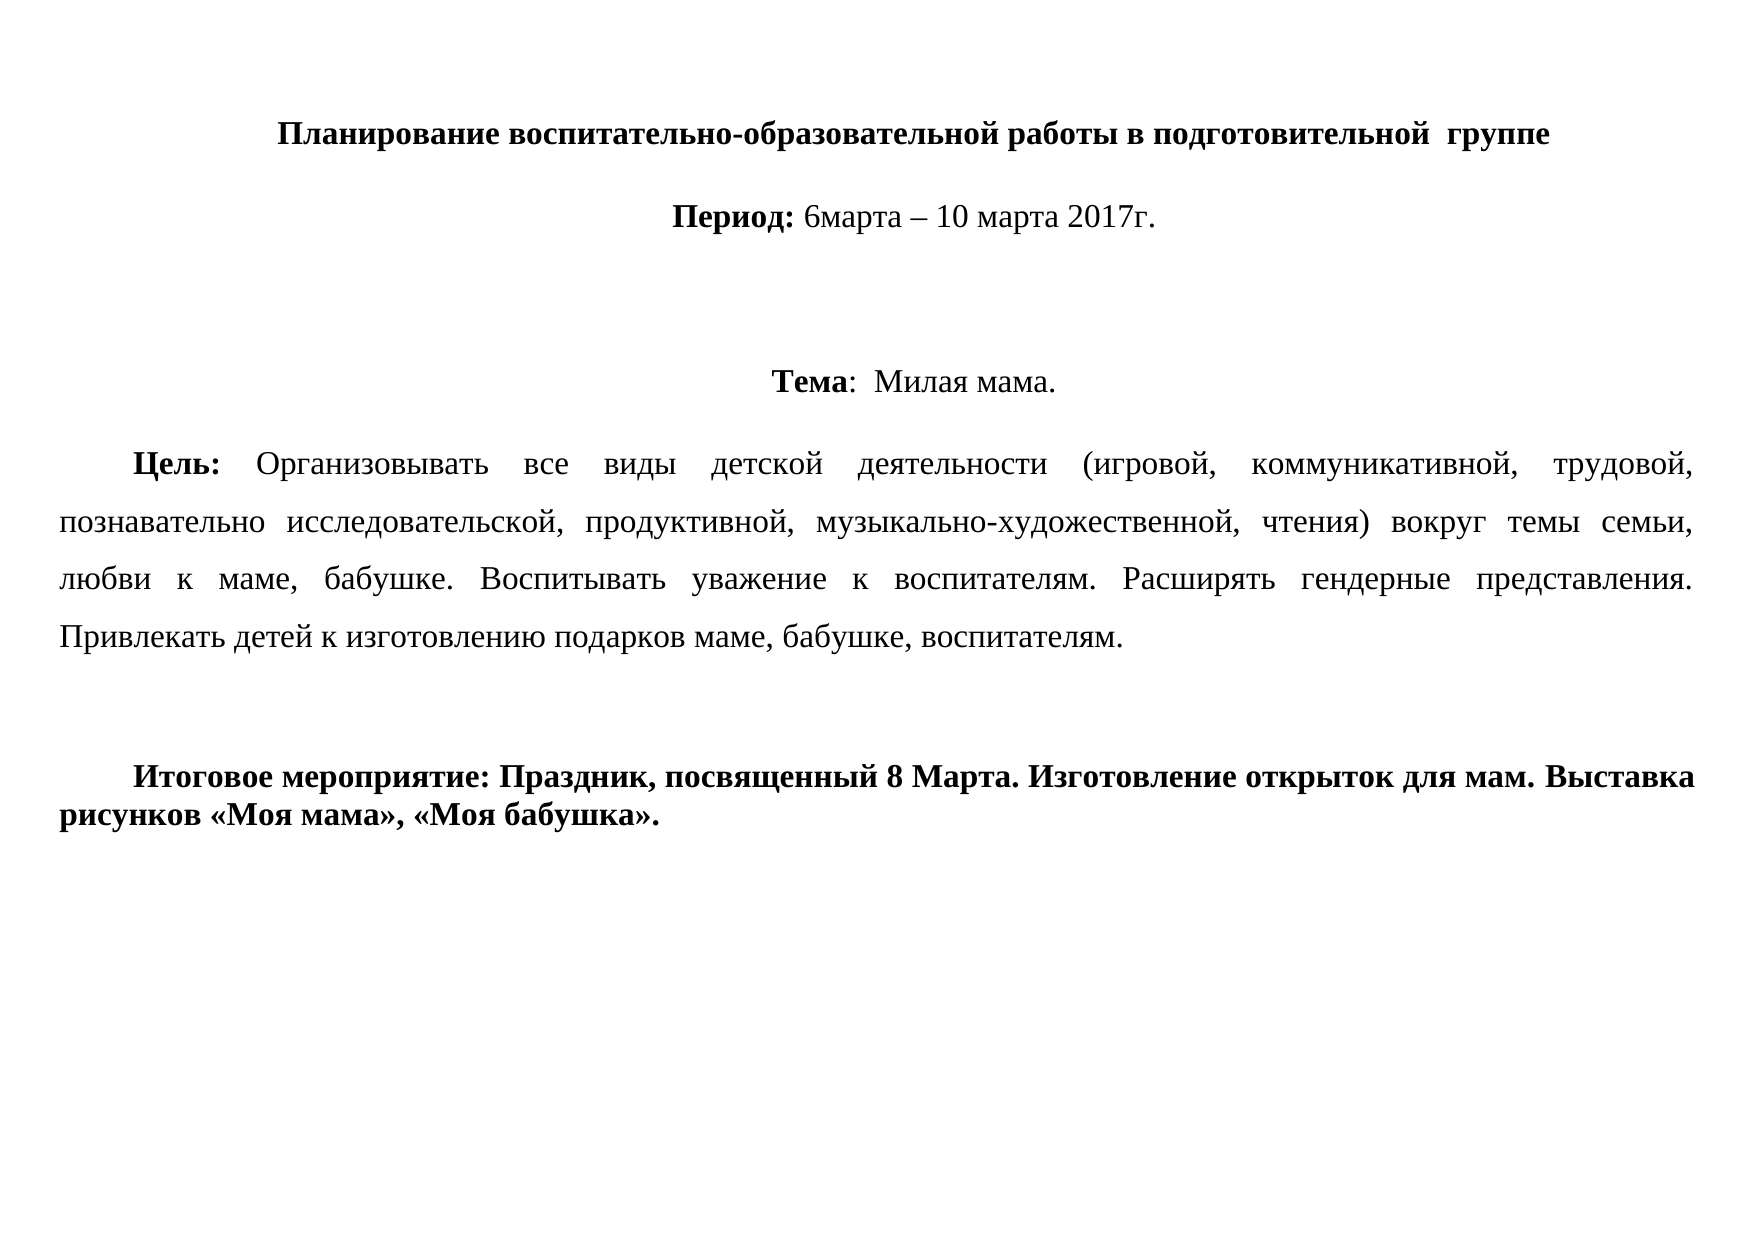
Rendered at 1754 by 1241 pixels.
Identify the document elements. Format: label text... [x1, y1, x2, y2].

text Планирование воспитательно-образовательной работы в подготовительной группе [59, 114, 1695, 152]
text Тема: Милая мама. [59, 361, 1695, 399]
text Цель: Организовывать все виды детской деятельности (игровой, коммуникативной, трудовой, познавательно исследовательской, продуктивной, музыкально-художественной, чтения) вокруг темы семьи, любви к маме, бабушке. Воспитывать уважение к воспитателям. Расширять гендерные представления. Привлекать детей к изготовлению подарков маме, бабушке, воспитателям. [59, 444, 1695, 654]
text Итоговое мероприятие: Праздник, посвященный 8 Марта. Изготовление открыток для мам. Выставка рисунков «Моя мама», «Моя бабушка». [59, 756, 1695, 833]
text Период: 6марта – 10 марта 2017г. [59, 196, 1695, 234]
